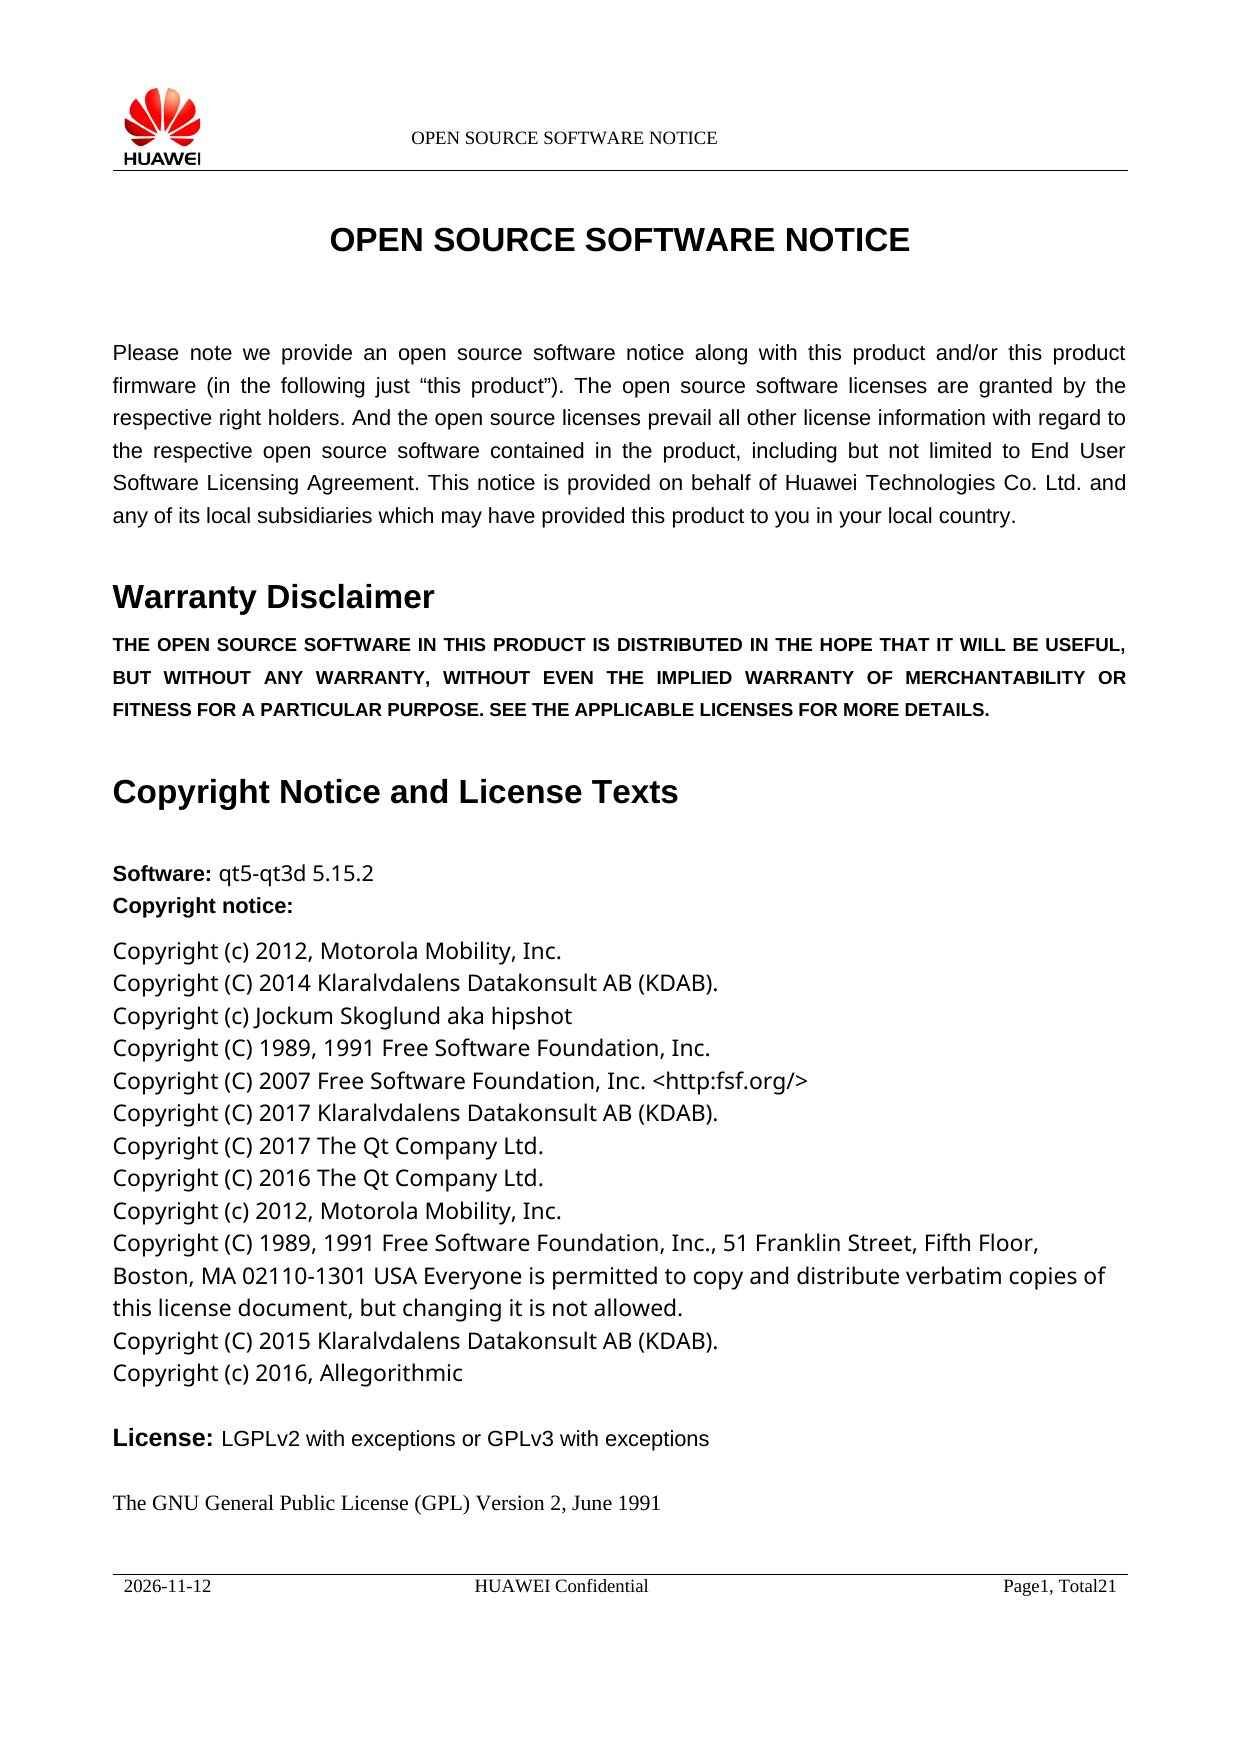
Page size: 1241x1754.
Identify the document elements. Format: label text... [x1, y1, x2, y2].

text Warranty Disclaimer [112, 564, 1128, 629]
text Copyright notice: [112, 889, 1128, 921]
picture [124, 88, 201, 165]
text Copyright (c) 2012, Motorola Mobility, Inc. Copyright (C) 2014 Klaralvdalens Datakonsult AB (KDAB). Copyright (c) Jockum Skoglund aka hipshot Copyright (C) 1989, 1991 Free Software Foundation, Inc. Copyright (C) 2007 Free Software Foundation, Inc. <http:fsf.org/> Copyright (C) 2017 Klaralvdalens Datakonsult AB (KDAB). Copyright (C) 2017 The Qt Company Ltd. Copyright (C) 2016 The Qt Company Ltd. Copyright (c) 2012, Motorola Mobility, Inc. Copyright (C) 1989, 1991 Free Software Foundation, Inc., 51 Franklin Street, Fifth Floor, Boston, MA 02110-1301 USA Everyone is permitted to copy and distribute verbatim copies of this license document, but changing it is not allowed. Copyright (C) 2015 Klaralvdalens Datakonsult AB (KDAB). Copyright (c) 2016, Allegorithmic [112, 934, 1128, 1421]
text Please note we provide an open source software notice along with this product and/or this product firmware (in the following just “this product”). The open source software licenses are granted by the respective right holders. And the open source licenses prevail all other license information with regard to the respective open source software contained in the product, including but not limited to End User Software Licensing Agreement. This notice is provided on behalf of Huawei Technologies Co. Ltd. and any of its local subsidiaries which may have provided this product to you in your local country. [112, 336, 1128, 531]
text The open source software in this product is distributed in the hope that it will be useful, but WITHOUT ANY WARRANTY, without even the implied warranty of MERCHANTABILITY or FITNESS FOR A PARTICULAR PURPOSE. See the applicable licenses for more details. [112, 629, 1128, 726]
text The GNU General Public License (GPL) Version 2, June 1991 [112, 1454, 1128, 1519]
text License: LGPLv2 with exceptions or GPLv3 with exceptions [112, 1421, 1128, 1454]
text Copyright Notice and License Texts [112, 759, 1128, 824]
text OPEN SOURCE SOFTWARE NOTICE [112, 206, 1128, 271]
title Software: qt5-qt3d 5.15.2 [112, 856, 1128, 889]
